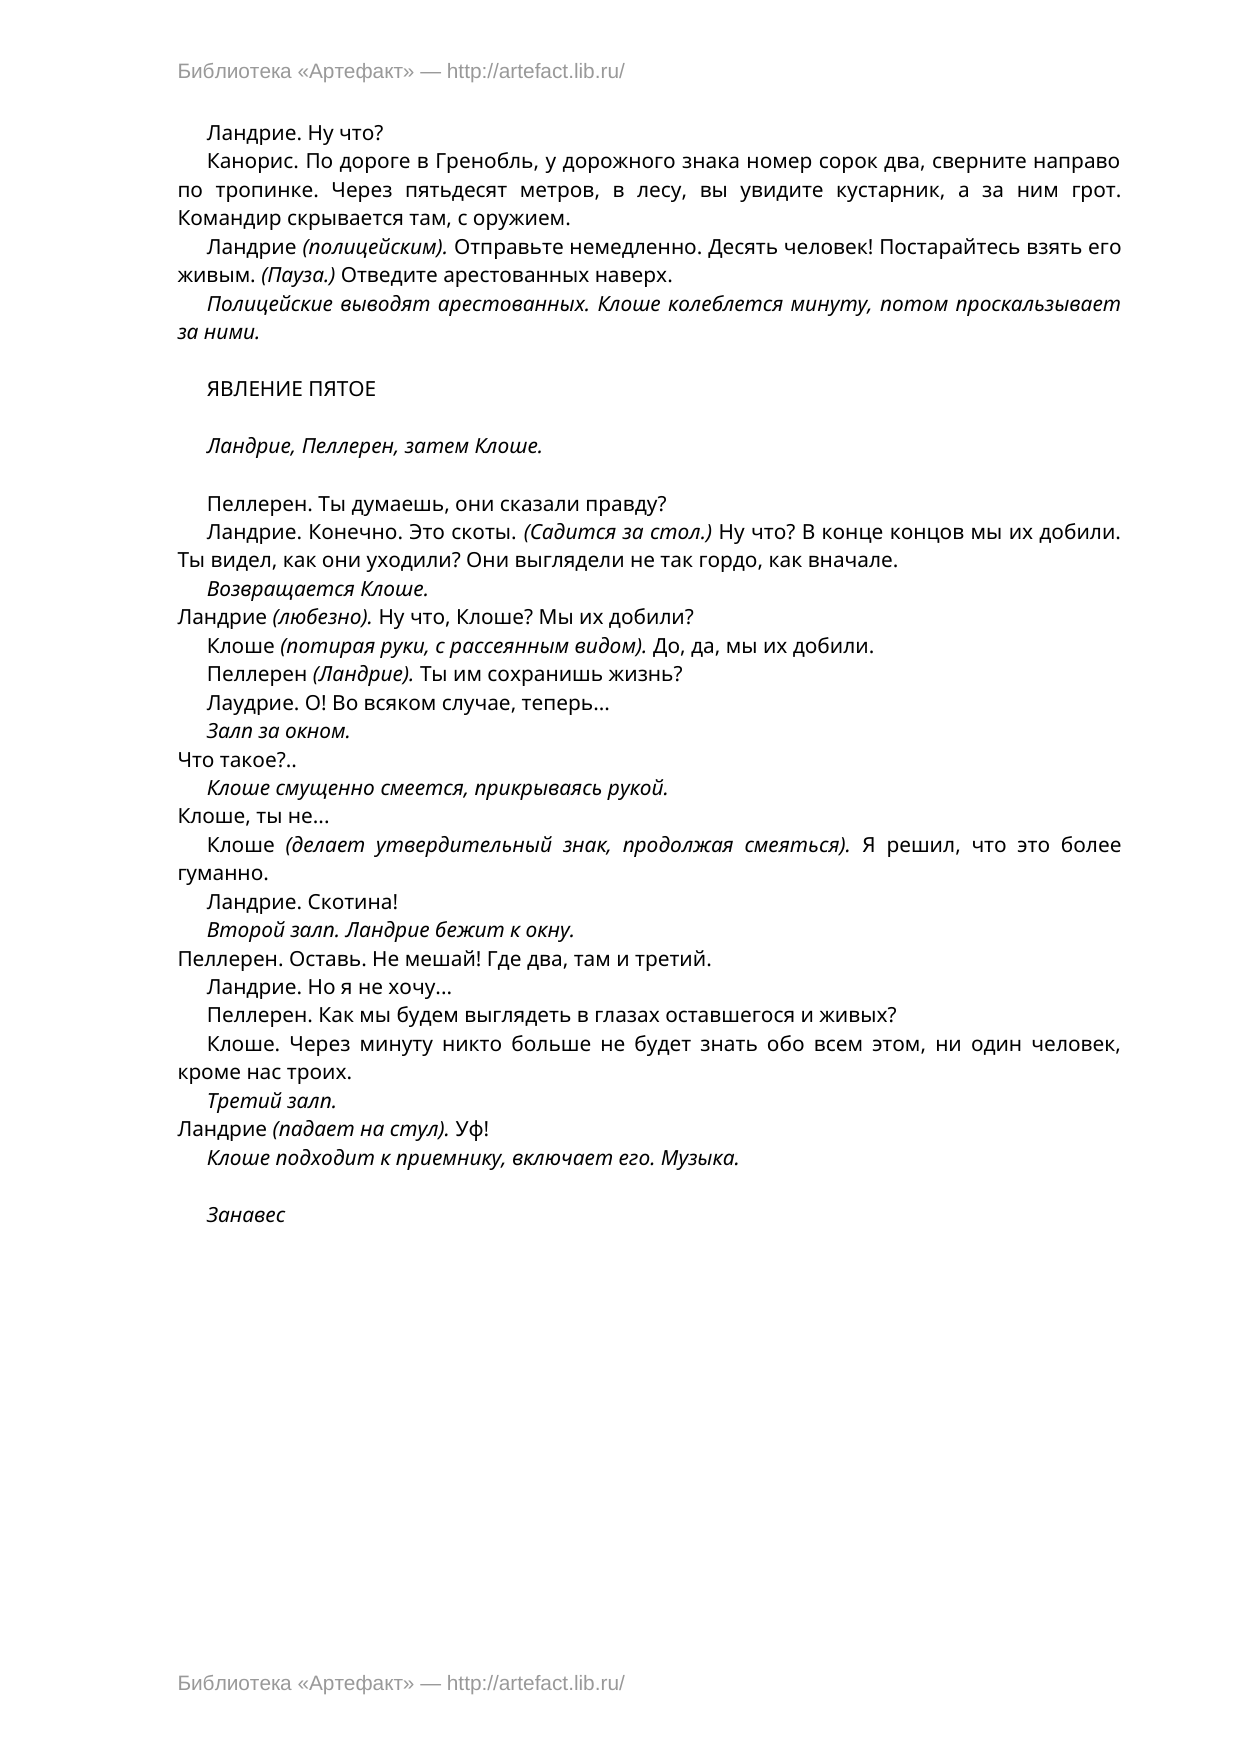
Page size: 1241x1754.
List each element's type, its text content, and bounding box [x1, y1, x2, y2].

text Ландрие. Конечно. Это скоты. (Садится за стол.) Ну что? В конце концов мы их добили. Ты видел, как они уходили? Они выглядели не так гордо, как вначале. [177, 517, 1122, 574]
text Ландрие. Но я не хочу... [177, 972, 1122, 1001]
text Ландрие. Ну что? [177, 118, 1122, 147]
text Ландрие. Скотина! [177, 887, 1122, 915]
text Канорис. По дороге в Гренобль, у дорожного знака номер сорок два, сверните направо по тропинке. Через пятьдесят метров, в лесу, вы увидите кустарник, а за ним грот. Командир скрывается там, с оружием. [177, 147, 1122, 232]
text Пеллерен. Как мы будем выглядеть в глазах оставшегося и живых? [177, 1001, 1122, 1029]
text Третий залп. Ландрие (падает на стул). Уф! [177, 1086, 1122, 1143]
text Клоше (делает утвердительный знак, продолжая смеяться). Я решил, что это более гуманно. [177, 830, 1122, 887]
text Возвращается Клоше. Ландрие (любезно). Ну что, Клоше? Мы их добили? [177, 574, 1122, 631]
text Клоше смущенно смеется, прикрываясь рукой. Клоше, ты не... [177, 773, 1122, 830]
text Клоше (потирая руки, с рассеянным видом). До, да, мы их добили. [177, 631, 1122, 659]
text Пеллерен (Ландрие). Ты им сохранишь жизнь? [177, 659, 1122, 688]
text Залп за окном. Что такое?.. [177, 716, 1122, 773]
text ЯВЛЕНИЕ ПЯТОЕ [177, 374, 1122, 432]
text Клоше. Через минуту никто больше не будет знать обо всем этом, ни один человек, кроме нас троих. [177, 1029, 1122, 1086]
text Клоше подходит к приемнику, включает его. Музыка. [177, 1143, 1122, 1200]
text Лаyдрие. О! Во всяком случае, теперь... [177, 688, 1122, 716]
text Пеллерен. Ты думаешь, они сказали правду? [177, 489, 1122, 517]
text Занавес [177, 1200, 1122, 1257]
text Полицейские выводят арестованных. Клоше колеблется минуту, потом проскальзывает за ними. [177, 289, 1122, 374]
text Ландрие (полицейским). Отправьте немедленно. Десять человек! Постарайтесь взять его живым. (Пауза.) Отведите арестованных наверх. [177, 232, 1122, 289]
text Ландрие, Пеллерен, затем Клоше. [177, 432, 1122, 489]
text Второй залп. Ландрие бежит к окну. Пеллерен. Оставь. Не мешай! Где два, там и третий. [177, 915, 1122, 972]
